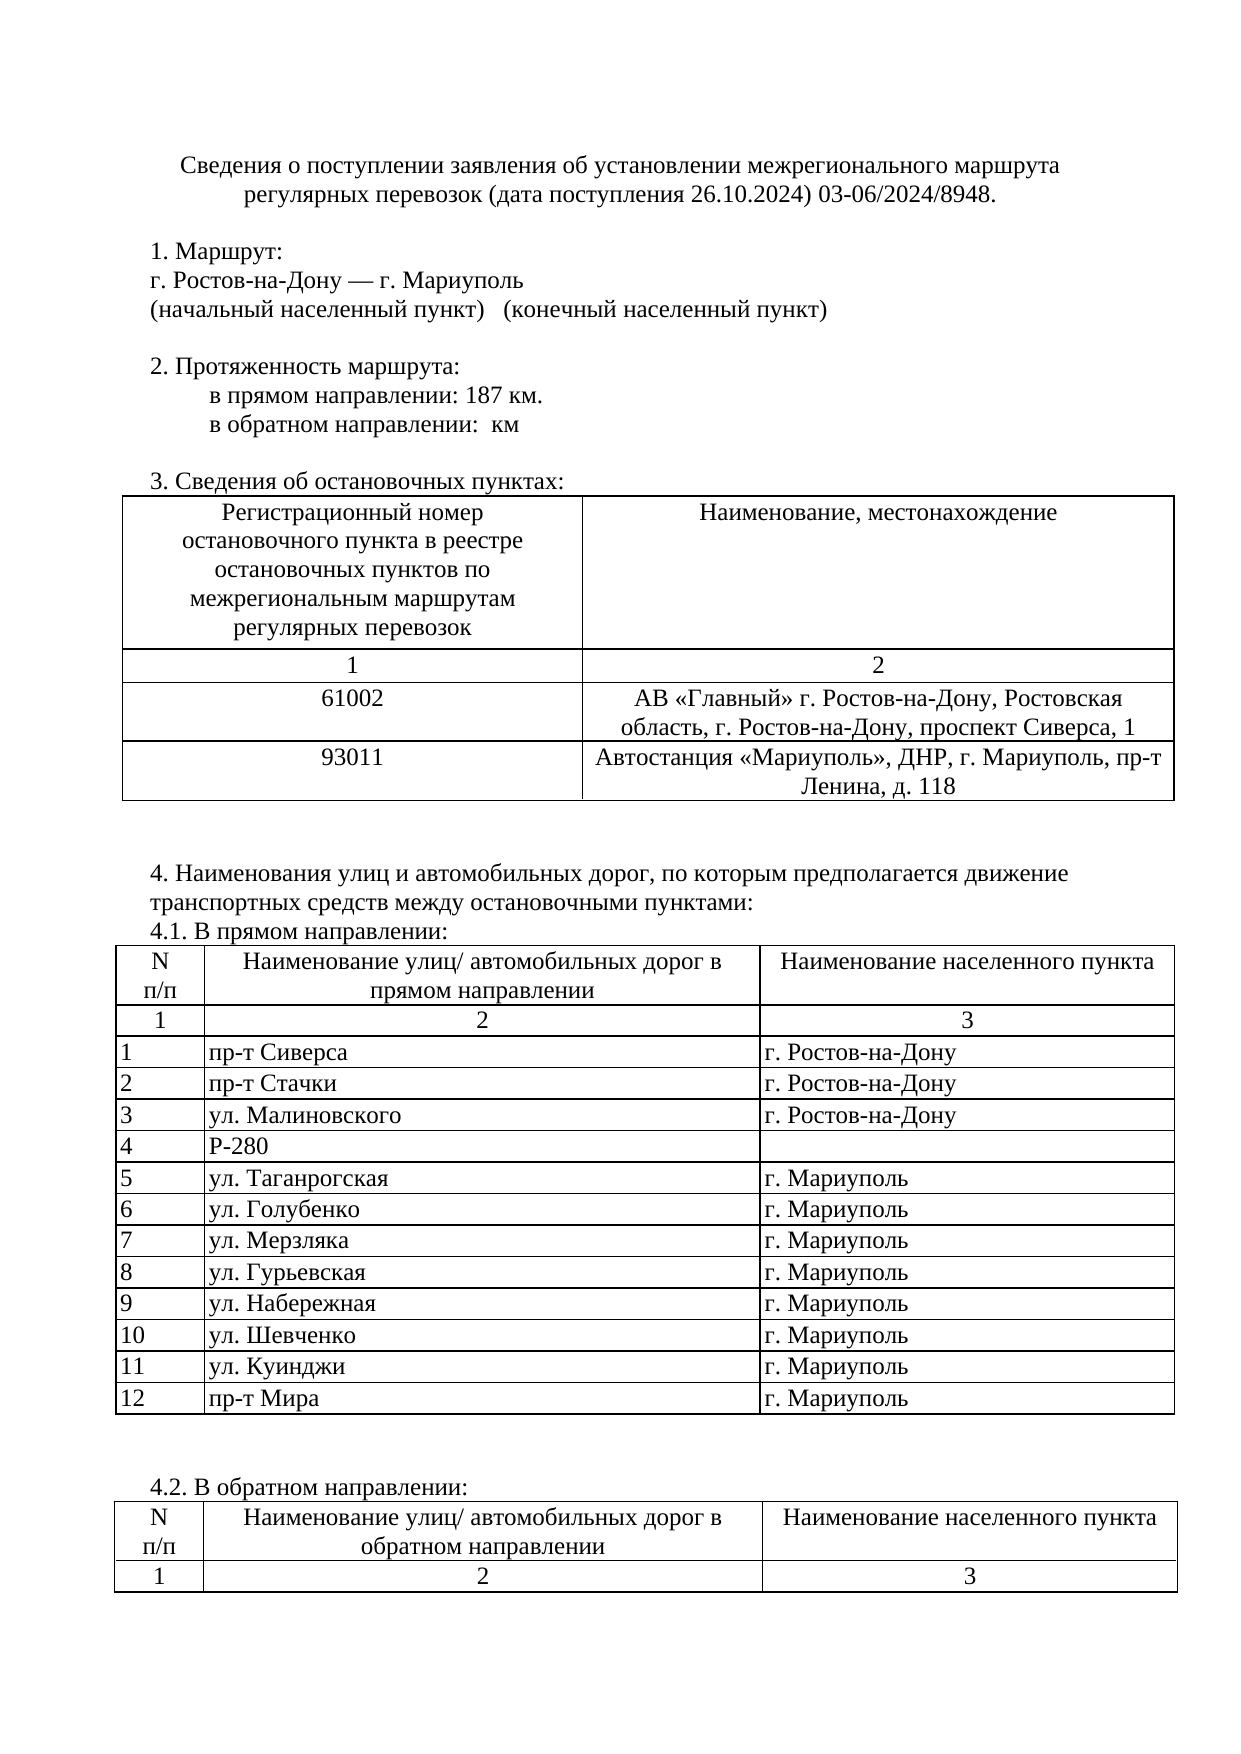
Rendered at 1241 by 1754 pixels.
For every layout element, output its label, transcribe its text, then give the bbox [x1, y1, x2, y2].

table_cell ул. Малиновского [205, 1100, 759, 1130]
table_cell 11 [117, 1352, 204, 1381]
table_cell 7 [117, 1226, 204, 1256]
table_cell АВ «Главный» г. Ростов-на-Дону, Ростовская область, г. Ростов-на-Дону, проспект Сиверса, 1 [583, 683, 1173, 740]
table_cell г. Мариуполь [761, 1194, 1174, 1224]
table_cell [761, 1131, 1174, 1161]
table_cell 2 [583, 650, 1173, 681]
table_cell 3 [117, 1100, 204, 1130]
table_cell 2 [117, 1068, 204, 1098]
table_cell 10 [117, 1320, 204, 1350]
table_cell г. Мариуполь [761, 1383, 1174, 1413]
table_cell пр-т Мира [205, 1383, 759, 1413]
table_header N п/п [115, 1502, 203, 1560]
table_header N п/п [117, 946, 204, 1004]
table_cell г. Ростов-на-Дону [761, 1100, 1174, 1130]
text 2. Протяженность маршрута: [150, 351, 1090, 380]
table_cell 61002 [123, 683, 582, 740]
table_cell 5 [117, 1163, 204, 1193]
table_cell 93011 [123, 742, 582, 799]
table_header Наименование, местонахождение [583, 497, 1173, 648]
table_cell ул. Гурьевская [205, 1257, 759, 1287]
table_cell 8 [117, 1257, 204, 1287]
text 4.1. В прямом направлении: [150, 916, 1090, 945]
table_header Наименование улиц/ автомобильных дорог в прямом направлении [205, 946, 759, 1004]
table_header Наименование улиц/ автомобильных дорог в обратном направлении [204, 1502, 762, 1560]
table_cell 3 [763, 1560, 1177, 1591]
table_cell г. Мариуполь [761, 1320, 1174, 1350]
text в обратном направлении: км [150, 409, 1090, 437]
text 3. Сведения об остановочных пунктах: [150, 466, 1090, 495]
table_cell ул. Мерзляка [205, 1226, 759, 1256]
table_cell ул. Куинджи [205, 1352, 759, 1381]
table_cell пр-т Сиверса [205, 1037, 759, 1067]
text 4. Наименования улиц и автомобильных дорог, по которым предполагается движение транспортных средств между остановочными пунктами: [150, 858, 1090, 916]
table_cell ул. Голубенко [205, 1194, 759, 1224]
table_cell пр-т Стачки [205, 1068, 759, 1098]
table_cell Автостанция «Мариуполь», ДНР, г. Мариуполь, пр-т Ленина, д. 118 [583, 742, 1173, 799]
table_cell 2 [204, 1561, 762, 1591]
table_cell 9 [117, 1289, 204, 1318]
text 1. Маршрут: [150, 236, 1090, 265]
table_cell г. Ростов-на-Дону [761, 1068, 1174, 1098]
table_cell 1 [115, 1561, 203, 1591]
text 4.2. В обратном направлении: [150, 1472, 1090, 1501]
text Сведения о поступлении заявления об установлении межрегионального маршрута регулярных перевозок (дата поступления 26.10.2024) 03-06/2024/8948. [150, 150, 1090, 207]
table_cell г. Мариуполь [761, 1163, 1174, 1193]
table_cell г. Ростов-на-Дону [761, 1037, 1174, 1067]
table_header Регистрационный номер остановочного пункта в реестре остановочных пунктов по межрегиональным маршрутам регулярных перевозок [123, 497, 582, 648]
table_cell 1 [117, 1006, 204, 1035]
table_cell г. Мариуполь [761, 1289, 1174, 1318]
table_cell ул. Таганрогская [205, 1163, 759, 1193]
table_cell ул. Набережная [205, 1289, 759, 1318]
table_cell 3 [761, 1006, 1174, 1035]
table_cell г. Мариуполь [761, 1257, 1174, 1287]
table_cell Р-280 [205, 1131, 759, 1161]
table_cell ул. Шевченко [205, 1320, 759, 1350]
text в прямом направлении: 187 км. [150, 380, 1090, 409]
text (начальный населенный пункт) (конечный населенный пункт) [150, 294, 1090, 322]
table_cell 6 [117, 1194, 204, 1224]
text г. Ростов-на-Дону — г. Мариуполь [150, 265, 1090, 294]
table_cell 1 [123, 650, 582, 681]
table_cell г. Мариуполь [761, 1352, 1174, 1381]
table_cell 1 [117, 1037, 204, 1067]
table_cell 4 [117, 1131, 204, 1161]
table_header Наименование населенного пункта [763, 1502, 1177, 1560]
table_cell 2 [205, 1006, 759, 1035]
table_header Наименование населенного пункта [761, 946, 1174, 1004]
table_cell 12 [117, 1383, 204, 1413]
table_cell г. Мариуполь [761, 1226, 1174, 1256]
